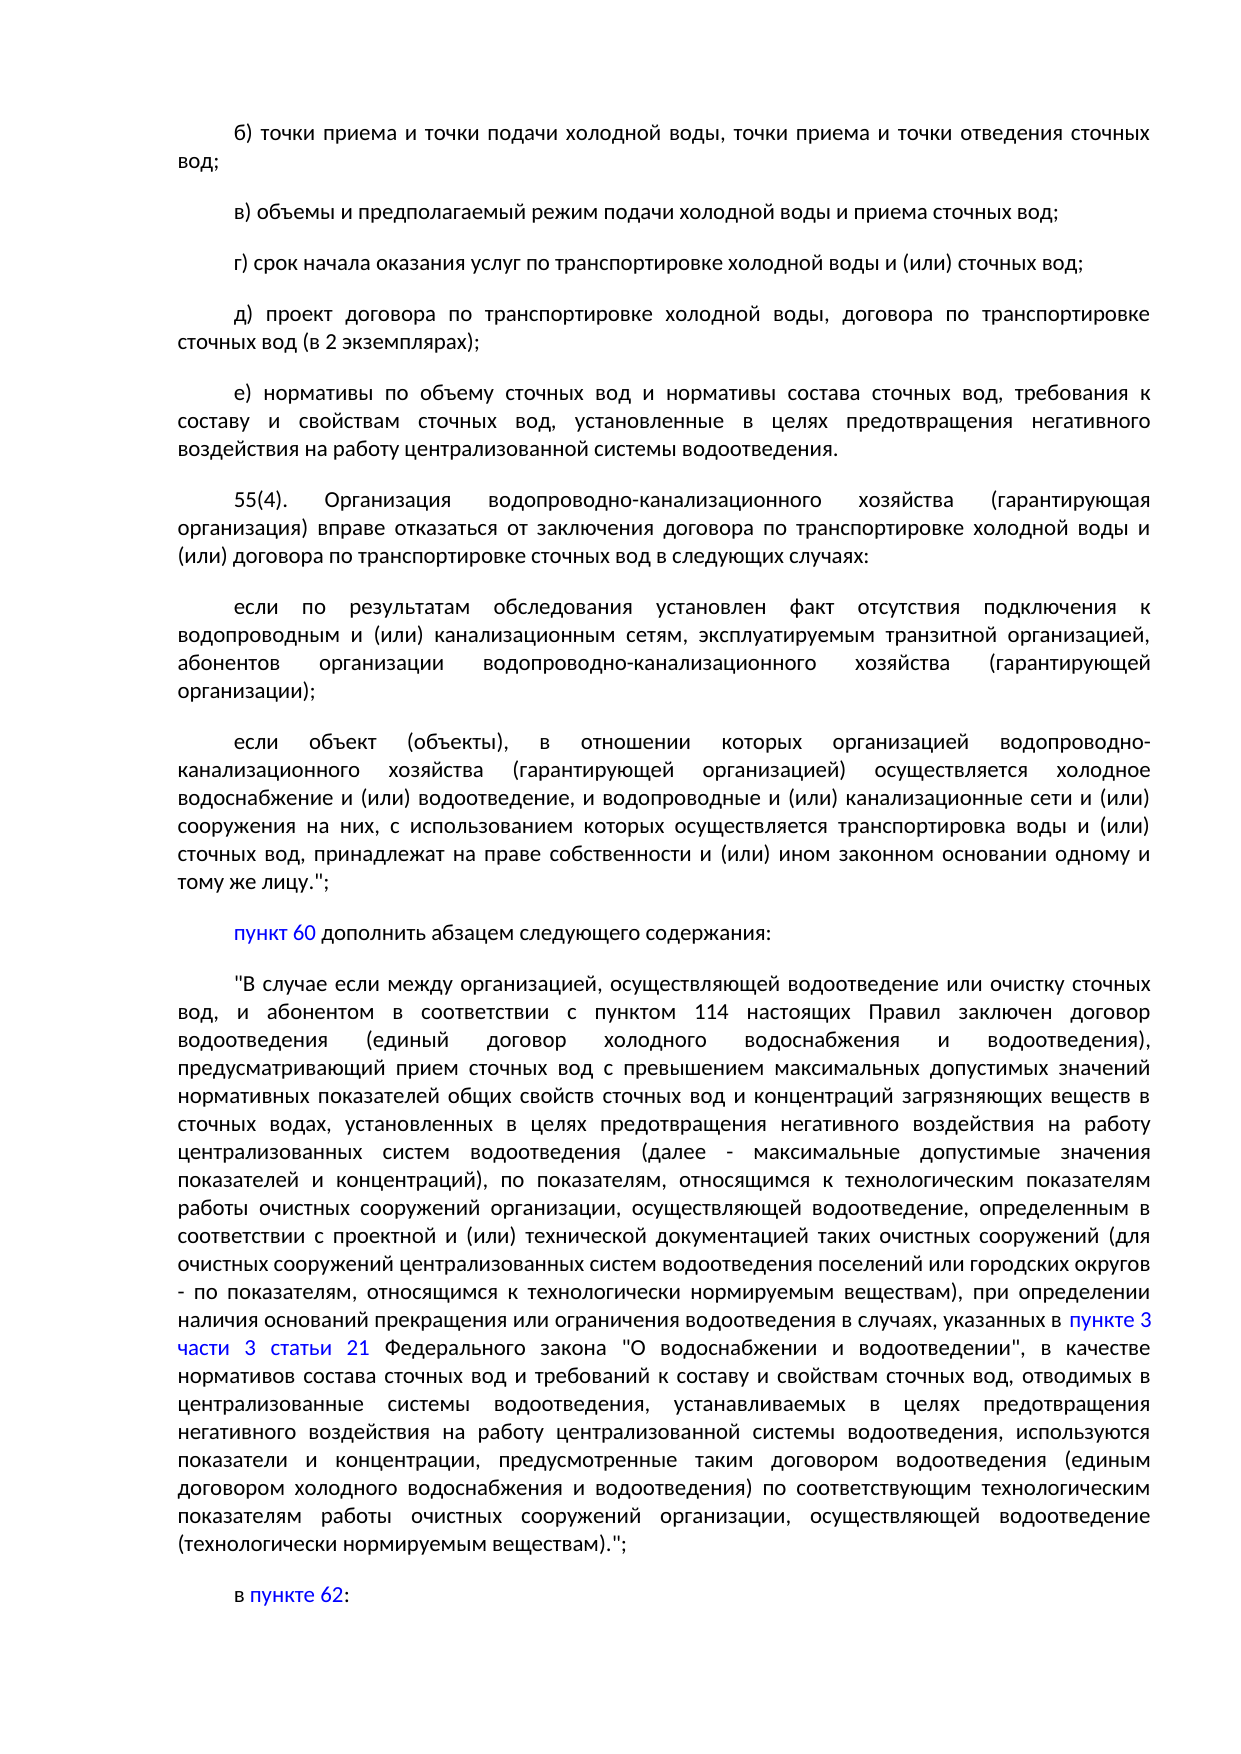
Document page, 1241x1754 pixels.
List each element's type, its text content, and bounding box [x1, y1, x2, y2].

text д) проект договора по транспортировке холодной воды, договора по транспортировке сточных вод (в 2 экземплярах); [177, 299, 1152, 355]
text если объект (объекты), в отношении которых организацией водопроводно-канализационного хозяйства (гарантирующей организацией) осуществляется холодное водоснабжение и (или) водоотведение, и водопроводные и (или) канализационные сети и (или) сооружения на них, с использованием которых осуществляется транспортировка воды и (или) сточных вод, принадлежат на праве собственности и (или) ином законном основании одному и тому же лицу."; [177, 727, 1152, 895]
text г) срок начала оказания услуг по транспортировке холодной воды и (или) сточных вод; [177, 248, 1152, 276]
text в пункте 62: [177, 1580, 1152, 1608]
text е) нормативы по объему сточных вод и нормативы состава сточных вод, требования к составу и свойствам сточных вод, установленные в целях предотвращения негативного воздействия на работу централизованной системы водоотведения. [177, 378, 1152, 462]
text б) точки приема и точки подачи холодной воды, точки приема и точки отведения сточных вод; [177, 118, 1152, 174]
text 55(4). Организация водопроводно-канализационного хозяйства (гарантирующая организация) вправе отказаться от заключения договора по транспортировке холодной воды и (или) договора по транспортировке сточных вод в следующих случаях: [177, 485, 1152, 569]
text пункт 60 дополнить абзацем следующего содержания: [177, 918, 1152, 946]
text "В случае если между организацией, осуществляющей водоотведение или очистку сточных вод, и абонентом в соответствии с пунктом 114 настоящих Правил заключен договор водоотведения (единый договор холодного водоснабжения и водоотведения), предусматривающий прием сточных вод с превышением максимальных допустимых значений нормативных показателей общих свойств сточных вод и концентраций загрязняющих веществ в сточных водах, установленных в целях предотвращения негативного воздействия на работу централизованных систем водоотведения (далее - максимальные допустимые значения показателей и концентраций), по показателям, относящимся к технологическим показателям работы очистных сооружений организации, осуществляющей водоотведение, определенным в соответствии с проектной и (или) технической документацией таких очистных сооружений (для очистных сооружений централизованных систем водоотведения поселений или городских округов - по показателям, относящимся к технологически нормируемым веществам), при определении наличия оснований прекращения или ограничения водоотведения в случаях, указанных в пункте 3 части 3 статьи 21 Федерального закона "О водоснабжении и водоотведении", в качестве нормативов состава сточных вод и требований к составу и свойствам сточных вод, отводимых в централизованные системы водоотведения, устанавливаемых в целях предотвращения негативного воздействия на работу централизованной системы водоотведения, используются показатели и концентрации, предусмотренные таким договором водоотведения (единым договором холодного водоснабжения и водоотведения) по соответствующим технологическим показателям работы очистных сооружений организации, осуществляющей водоотведение (технологически нормируемым веществам)."; [177, 969, 1152, 1557]
text в) объемы и предполагаемый режим подачи холодной воды и приема сточных вод; [177, 197, 1152, 225]
text если по результатам обследования установлен факт отсутствия подключения к водопроводным и (или) канализационным сетям, эксплуатируемым транзитной организацией, абонентов организации водопроводно-канализационного хозяйства (гарантирующей организации); [177, 592, 1152, 704]
